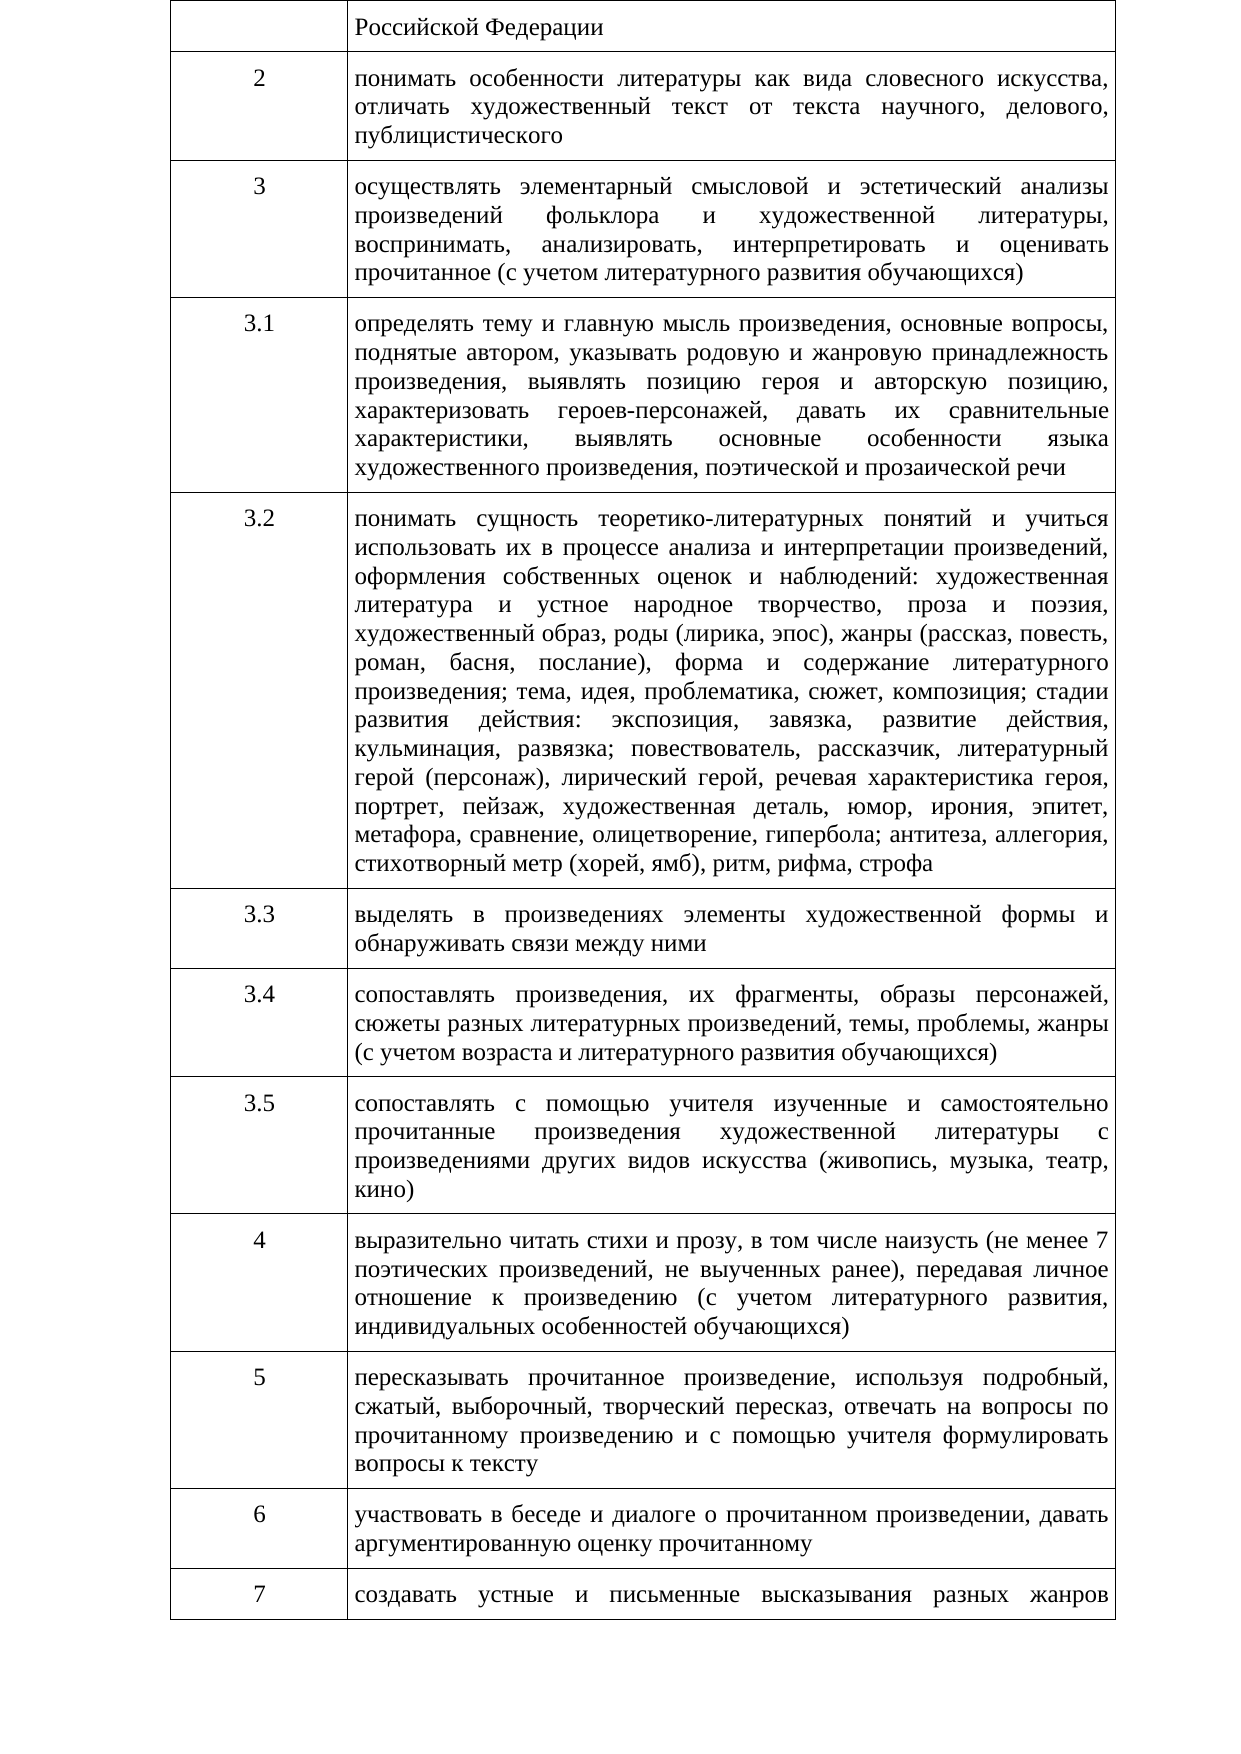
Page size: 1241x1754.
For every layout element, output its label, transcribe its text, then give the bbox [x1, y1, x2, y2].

table_cell пересказывать прочитанное произведение, используя подробный, сжатый, выборочный, творческий пересказ, отвечать на вопросы по прочитанному произведению и с помощью учителя формулировать вопросы к тексту [348, 1352, 1115, 1488]
table_cell 2 [171, 52, 347, 159]
table_cell понимать сущность теоретико-литературных понятий и учиться использовать их в процессе анализа и интерпретации произведений, оформления собственных оценок и наблюдений: художественная литература и устное народное творчество, проза и поэзия, художественный образ, роды (лирика, эпос), жанры (рассказ, повесть, роман, басня, послание), форма и содержание литературного произведения; тема, идея, проблематика, сюжет, композиция; стадии развития действия: экспозиция, завязка, развитие действия, кульминация, развязка; повествователь, рассказчик, литературный герой (персонаж), лирический герой, речевая характеристика героя, портрет, пейзаж, художественная деталь, юмор, ирония, эпитет, метафора, сравнение, олицетворение, гипербола; антитеза, аллегория, стихотворный метр (хорей, ямб), ритм, рифма, строфа [348, 493, 1115, 888]
table_cell понимать особенности литературы как вида словесного искусства, отличать художественный текст от текста научного, делового, публицистического [348, 52, 1115, 159]
table_cell сопоставлять произведения, их фрагменты, образы персонажей, сюжеты разных литературных произведений, темы, проблемы, жанры (с учетом возраста и литературного развития обучающихся) [348, 969, 1115, 1076]
table_cell 6 [171, 1489, 347, 1568]
table_cell выразительно читать стихи и прозу, в том числе наизусть (не менее 7 поэтических произведений, не выученных ранее), передавая личное отношение к произведению (с учетом литературного развития, индивидуальных особенностей обучающихся) [348, 1214, 1115, 1351]
table_cell 3.2 [171, 493, 347, 888]
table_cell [348, 1569, 1115, 1619]
table_cell участвовать в беседе и диалоге о прочитанном произведении, давать аргументированную оценку прочитанному [348, 1489, 1115, 1568]
table_cell 3 [171, 161, 347, 297]
table_cell определять тему и главную мысль произведения, основные вопросы, поднятые автором, указывать родовую и жанровую принадлежность произведения, выявлять позицию героя и авторскую позицию, характеризовать героев-персонажей, давать их сравнительные характеристики, выявлять основные особенности языка художественного произведения, поэтической и прозаической речи [348, 298, 1115, 492]
table_cell сопоставлять с помощью учителя изученные и самостоятельно прочитанные произведения художественной литературы с произведениями других видов искусства (живопись, музыка, театр, кино) [348, 1077, 1115, 1213]
table_cell выделять в произведениях элементы художественной формы и обнаруживать связи между ними [348, 889, 1115, 967]
table_cell 7 [171, 1569, 347, 1619]
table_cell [348, 1, 1115, 51]
table_cell 5 [171, 1352, 347, 1488]
table_cell 3.1 [171, 298, 347, 492]
table_cell 1 [171, 1, 347, 51]
table_cell 3.5 [171, 1077, 347, 1213]
table_cell 3.3 [171, 889, 347, 967]
table_cell 3.4 [171, 969, 347, 1076]
table_cell осуществлять элементарный смысловой и эстетический анализы произведений фольклора и художественной литературы, воспринимать, анализировать, интерпретировать и оценивать прочитанное (с учетом литературного развития обучающихся) [348, 161, 1115, 297]
table_cell 4 [171, 1214, 347, 1351]
